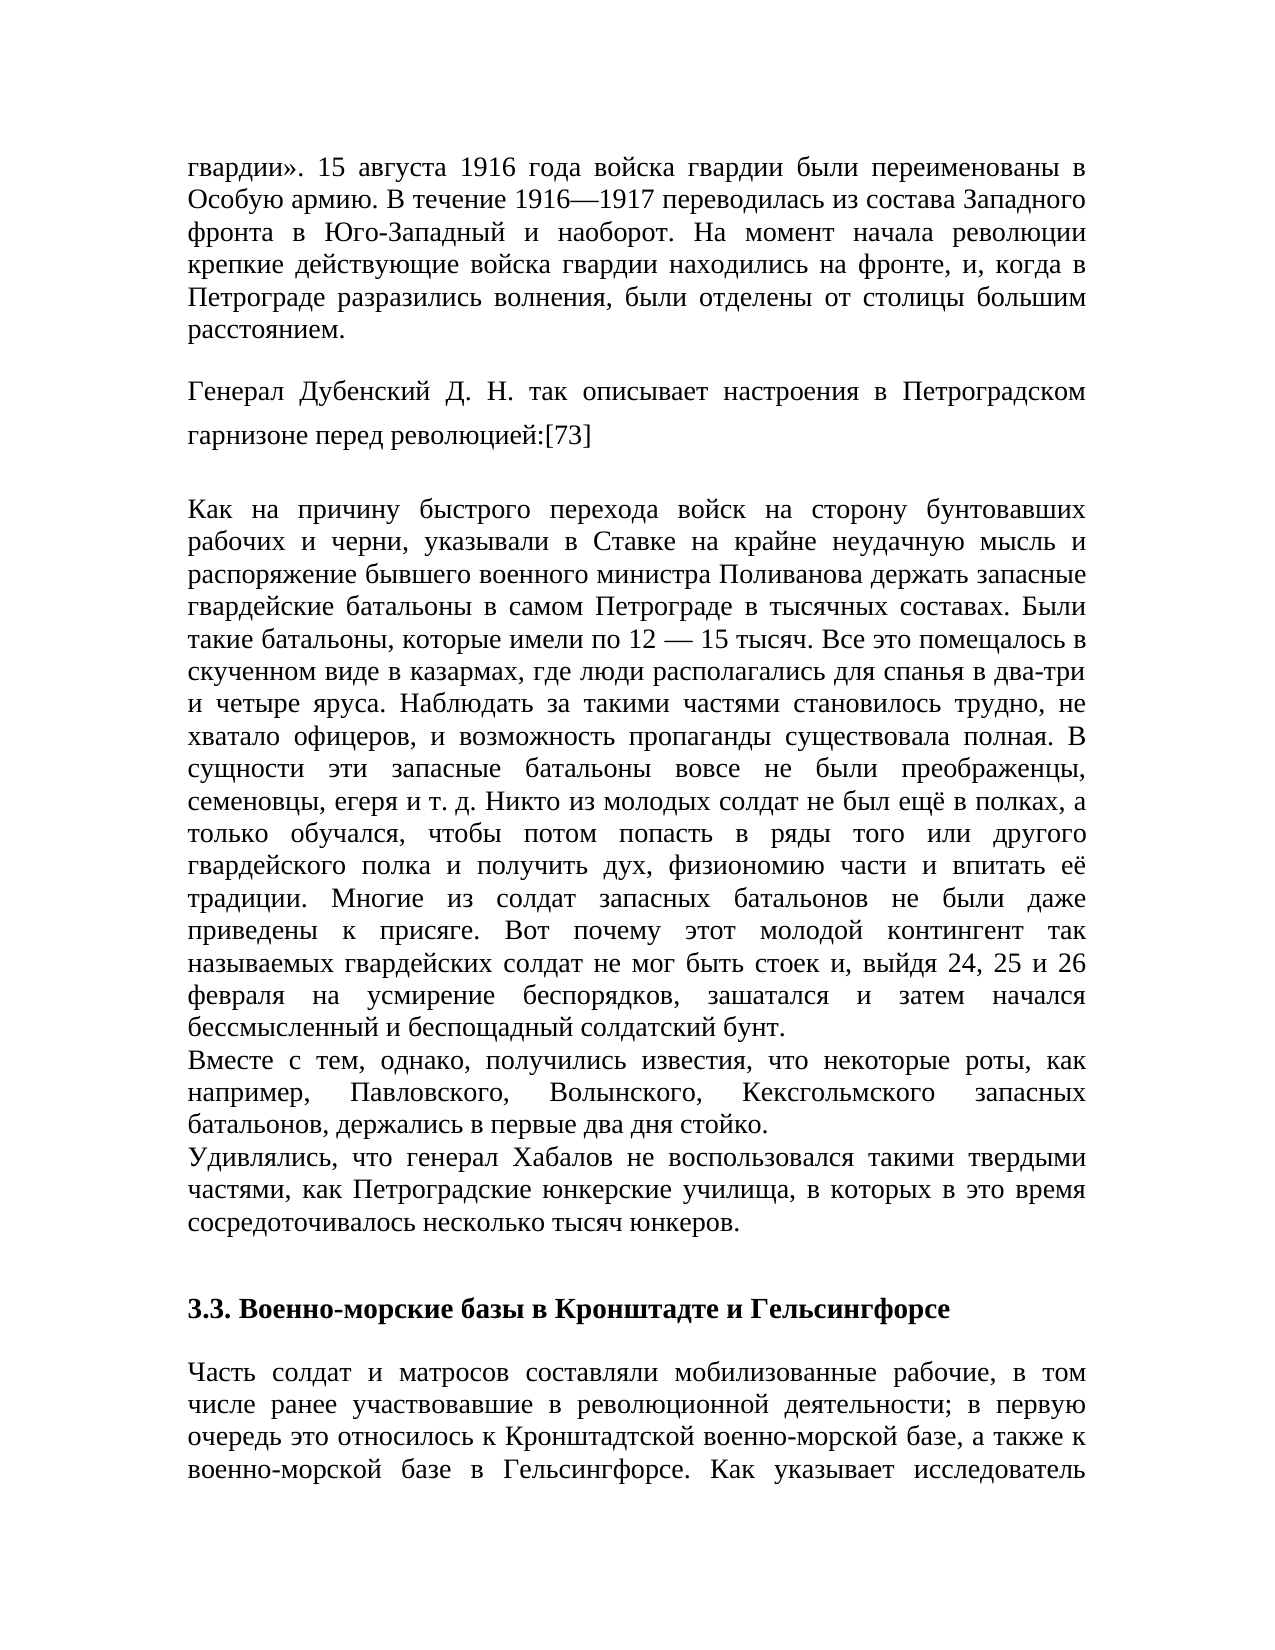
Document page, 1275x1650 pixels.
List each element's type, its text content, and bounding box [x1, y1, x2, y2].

list 3.3. Военно-морские базы в Кронштадте и Гельсингфорсе [187, 1292, 1087, 1325]
text Как на причину быстрого перехода войск на сторону бунтовавших рабочих и черни, указывали в Ставке на крайне неудачную мысль и распоряжение бывшего военного министра Поливанова держать запасные гвардейские батальоны в самом Петрограде в тысячных составах. Были такие батальоны, которые имели по 12 — 15 тысяч. Все это помещалось в скученном виде в казармах, где люди располагались для спанья в два-три и четыре яруса. Наблюдать за такими частями становилось трудно, не хватало офицеров, и возможность пропаганды существовала полная. В сущности эти запасные батальоны вовсе не были преображенцы, семеновцы, егеря и т. д. Никто из молодых солдат не был ещё в полках, а только обучался, чтобы потом попасть в ряды того или другого гвардейского полка и получить дух, физиономию части и впитать её традиции. Многие из солдат запасных батальонов не были даже приведены к присяге. Вот почему этот молодой контингент так называемых гвардейских солдат не мог быть стоек и, выйдя 24, 25 и 26 февраля на усмирение беспорядков, зашатался и затем начался бессмысленный и беспощадный солдатский бунт. Вместе с тем, однако, получились известия, что некоторые роты, как например, Павловского, Волынского, Кексгольмского запасных батальонов, держались в первые два дня стойко. Удивлялись, что генерал Хабалов не воспользовался такими твердыми частями, как Петроградские юнкерские училища, в которых в это время сосредоточивалось несколько тысяч юнкеров. [187, 492, 1087, 1237]
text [187, 1355, 1087, 1484]
text Генерал Дубенский Д. Н. так описывает настроения в Петроградском гарнизоне перед революцией:[73] [187, 374, 1087, 463]
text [187, 150, 1087, 344]
